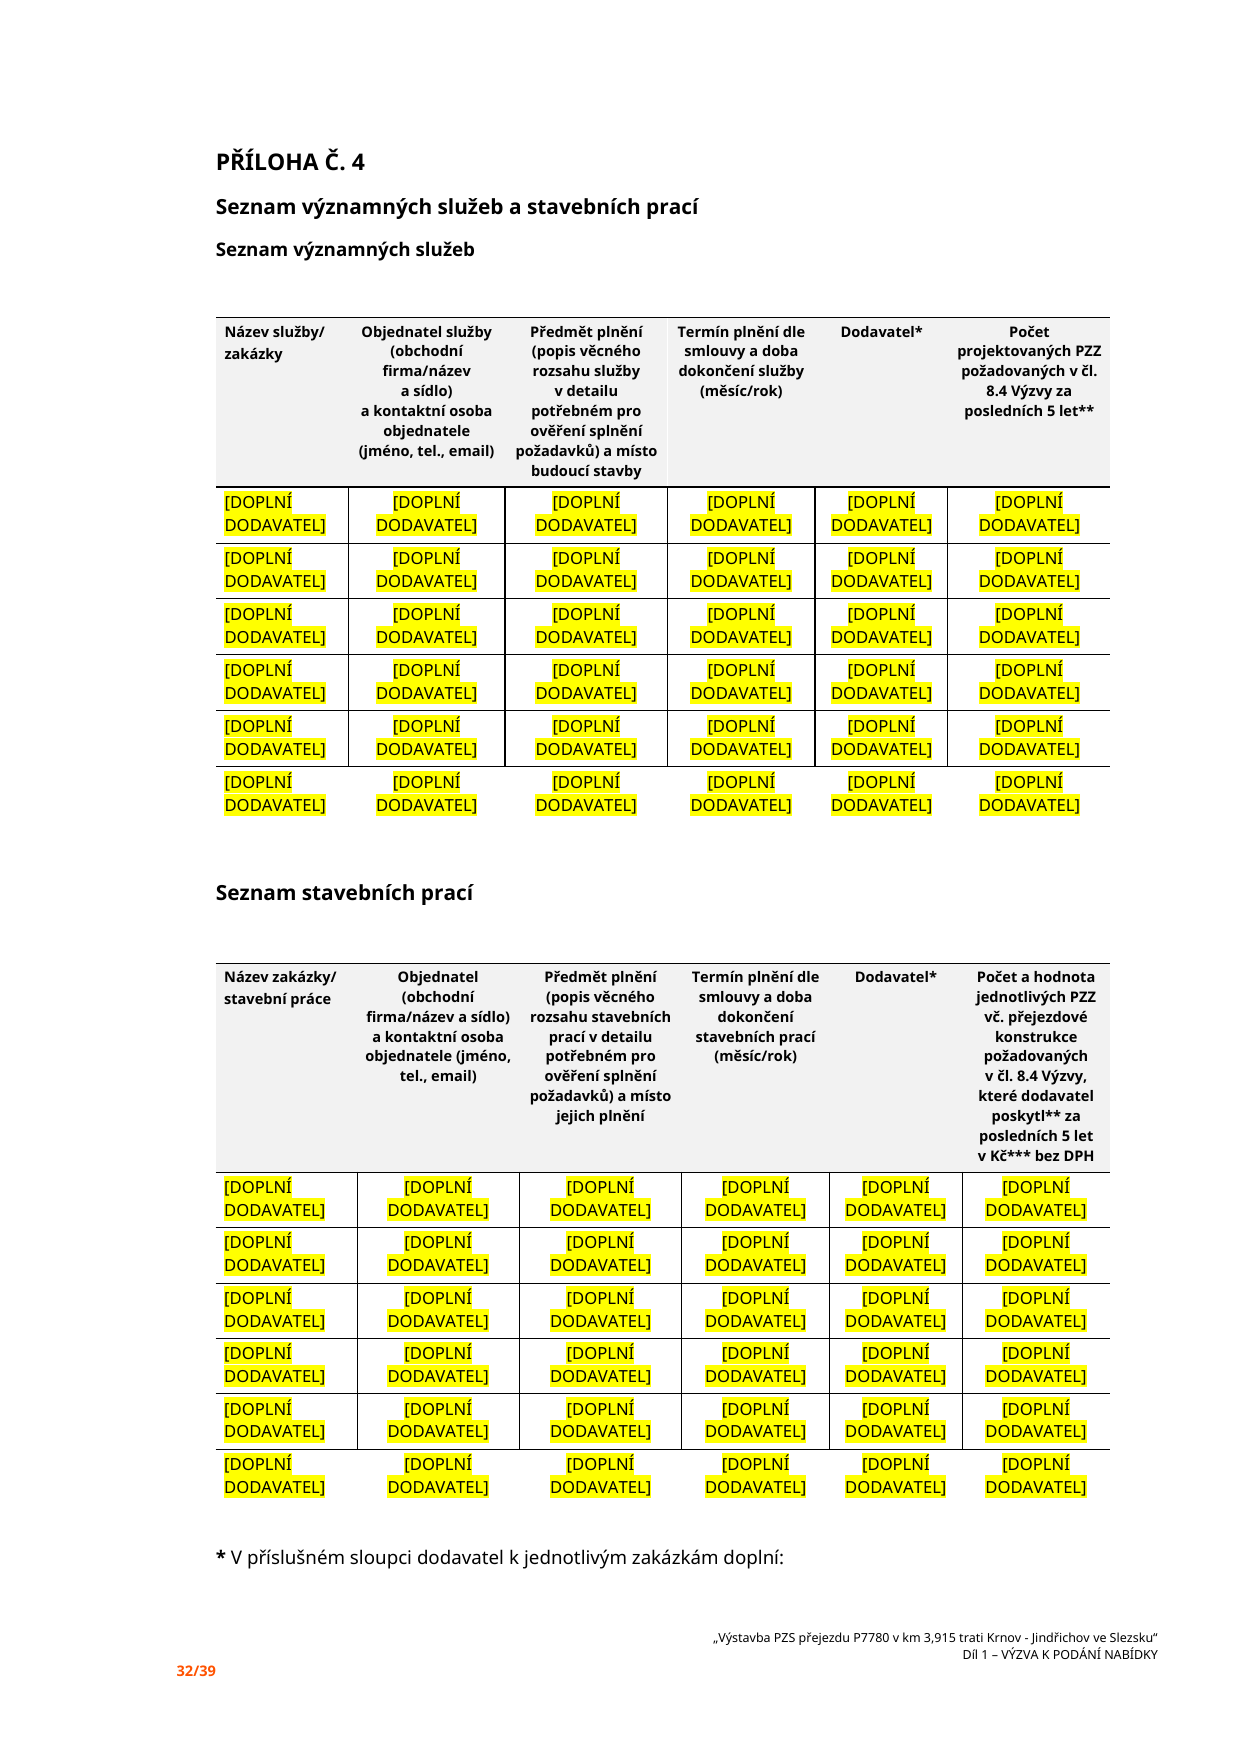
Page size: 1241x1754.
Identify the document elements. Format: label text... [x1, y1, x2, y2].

table_header Dodavatel* [829, 964, 962, 1172]
table_cell [DOPLNÍ DODAVATEL] [349, 711, 504, 766]
table_cell [DOPLNÍ DODAVATEL] [506, 599, 667, 654]
table_cell [DOPLNÍ DODAVATEL] [830, 1394, 962, 1449]
table_cell [DOPLNÍ DODAVATEL] [506, 488, 667, 542]
table_cell [DOPLNÍ DODAVATEL] [816, 711, 947, 766]
table_cell [DOPLNÍ DODAVATEL] [682, 1450, 829, 1504]
text * V příslušném sloupci dodavatel k jednotlivým zakázkám doplní: [216, 1544, 1122, 1570]
table_cell [DOPLNÍ DODAVATEL] [682, 1339, 829, 1393]
table_cell [DOPLNÍ DODAVATEL] [948, 488, 1110, 542]
table_cell [DOPLNÍ DODAVATEL] [830, 1284, 962, 1338]
table_header Termín plnění dle smlouvy a doba dokončení služby (měsíc/rok) [668, 318, 815, 486]
table_cell [DOPLNÍ DODAVATEL] [216, 1173, 357, 1227]
table_cell [DOPLNÍ DODAVATEL] [668, 767, 815, 822]
table_cell [DOPLNÍ DODAVATEL] [830, 1339, 962, 1393]
table_cell [DOPLNÍ DODAVATEL] [668, 488, 814, 542]
table_cell [DOPLNÍ DODAVATEL] [682, 1284, 829, 1338]
table_cell [DOPLNÍ DODAVATEL] [963, 1284, 1110, 1338]
table_cell [DOPLNÍ DODAVATEL] [358, 1284, 519, 1338]
table_cell [DOPLNÍ DODAVATEL] [520, 1228, 681, 1282]
table_cell [DOPLNÍ DODAVATEL] [668, 655, 814, 710]
table_header Název zakázky/ stavební práce [216, 964, 357, 1172]
table_cell [DOPLNÍ DODAVATEL] [348, 767, 505, 822]
table_cell [DOPLNÍ DODAVATEL] [216, 1394, 357, 1449]
table_header Objednatel (obchodní firma/název a sídlo) a kontaktní osoba objednatele (jméno, tel., email) [357, 964, 519, 1172]
table_header Předmět plnění (popis věcného rozsahu stavebních prací v detailu potřebném pro ověření splnění požadavků) a místo jejich plnění [519, 964, 682, 1172]
table_cell [DOPLNÍ DODAVATEL] [358, 1228, 519, 1282]
table_cell [DOPLNÍ DODAVATEL] [506, 655, 667, 710]
table_cell [DOPLNÍ DODAVATEL] [815, 767, 948, 822]
table_cell [DOPLNÍ DODAVATEL] [830, 1173, 962, 1227]
table_cell [DOPLNÍ DODAVATEL] [506, 544, 667, 598]
table_cell [DOPLNÍ DODAVATEL] [963, 1228, 1110, 1282]
table_header Objednatel služby (obchodní firma/název a sídlo) a kontaktní osoba objednatele (jméno, tel., email) [348, 318, 505, 486]
table_cell [DOPLNÍ DODAVATEL] [963, 1339, 1110, 1393]
table_cell [DOPLNÍ DODAVATEL] [682, 1394, 829, 1449]
table_cell [DOPLNÍ DODAVATEL] [505, 767, 667, 822]
table_cell [DOPLNÍ DODAVATEL] [948, 599, 1110, 654]
table_cell [DOPLNÍ DODAVATEL] [948, 767, 1110, 822]
table_cell [DOPLNÍ DODAVATEL] [816, 599, 947, 654]
table_cell [DOPLNÍ DODAVATEL] [830, 1228, 962, 1282]
table_cell [DOPLNÍ DODAVATEL] [963, 1173, 1110, 1227]
table_cell [DOPLNÍ DODAVATEL] [216, 599, 348, 654]
table_cell [DOPLNÍ DODAVATEL] [216, 1339, 357, 1393]
table_header Předmět plnění (popis věcného rozsahu služby v detailu potřebném pro ověření splnění požadavků) a místo budoucí stavby [505, 318, 667, 486]
table_cell [DOPLNÍ DODAVATEL] [520, 1394, 681, 1449]
table_cell [DOPLNÍ DODAVATEL] [216, 655, 348, 710]
text Seznam významných služeb a stavebních prací [216, 192, 1122, 221]
table_cell [DOPLNÍ DODAVATEL] [358, 1339, 519, 1393]
table_cell [DOPLNÍ DODAVATEL] [829, 1450, 962, 1504]
table_cell [DOPLNÍ DODAVATEL] [349, 599, 504, 654]
table_cell [DOPLNÍ DODAVATEL] [948, 711, 1110, 766]
table_cell [DOPLNÍ DODAVATEL] [216, 767, 348, 822]
table_cell [DOPLNÍ DODAVATEL] [216, 488, 348, 542]
table_cell [DOPLNÍ DODAVATEL] [816, 544, 947, 598]
table_cell [DOPLNÍ DODAVATEL] [349, 544, 504, 598]
table_header Název služby/ zakázky [216, 318, 348, 486]
table_header Počet a hodnota jednotlivých PZZ vč. přejezdové konstrukce požadovaných v čl. 8.4 Výzvy, které dodavatel poskytl** za posledních 5 let v Kč*** bez DPH [962, 964, 1110, 1172]
table_header Počet projektovaných PZZ požadovaných v čl. 8.4 Výzvy za posledních 5 let** [948, 318, 1110, 486]
table_cell [DOPLNÍ DODAVATEL] [216, 1450, 357, 1504]
table_header Termín plnění dle smlouvy a doba dokončení stavebních prací (měsíc/rok) [682, 964, 829, 1172]
table_cell [DOPLNÍ DODAVATEL] [668, 711, 814, 766]
text Seznam významných služeb [216, 236, 1122, 262]
table_cell [DOPLNÍ DODAVATEL] [962, 1450, 1110, 1504]
table_cell [DOPLNÍ DODAVATEL] [963, 1394, 1110, 1449]
table_cell [DOPLNÍ DODAVATEL] [520, 1339, 681, 1393]
table_header Dodavatel* [815, 318, 948, 486]
table_cell [DOPLNÍ DODAVATEL] [948, 544, 1110, 598]
table_cell [DOPLNÍ DODAVATEL] [349, 655, 504, 710]
table_cell [DOPLNÍ DODAVATEL] [358, 1394, 519, 1449]
table_cell [DOPLNÍ DODAVATEL] [349, 488, 504, 542]
table_cell [DOPLNÍ DODAVATEL] [668, 599, 814, 654]
table_cell [DOPLNÍ DODAVATEL] [816, 655, 947, 710]
text Seznam stavebních prací [216, 878, 1122, 907]
table_cell [DOPLNÍ DODAVATEL] [682, 1173, 829, 1227]
table_cell [DOPLNÍ DODAVATEL] [216, 1284, 357, 1338]
table_cell [DOPLNÍ DODAVATEL] [816, 488, 947, 542]
table_cell [DOPLNÍ DODAVATEL] [216, 711, 348, 766]
table_cell [DOPLNÍ DODAVATEL] [358, 1173, 519, 1227]
table_cell [DOPLNÍ DODAVATEL] [682, 1228, 829, 1282]
table_cell [DOPLNÍ DODAVATEL] [519, 1450, 682, 1504]
table_cell [DOPLNÍ DODAVATEL] [506, 711, 667, 766]
text Příloha č. 4 [216, 146, 1122, 177]
table_cell [DOPLNÍ DODAVATEL] [216, 544, 348, 598]
table_cell [DOPLNÍ DODAVATEL] [216, 1228, 357, 1282]
table_cell [DOPLNÍ DODAVATEL] [520, 1173, 681, 1227]
table_cell [DOPLNÍ DODAVATEL] [668, 544, 814, 598]
table_cell [DOPLNÍ DODAVATEL] [948, 655, 1110, 710]
table_cell [DOPLNÍ DODAVATEL] [357, 1450, 519, 1504]
table_cell [DOPLNÍ DODAVATEL] [520, 1284, 681, 1338]
